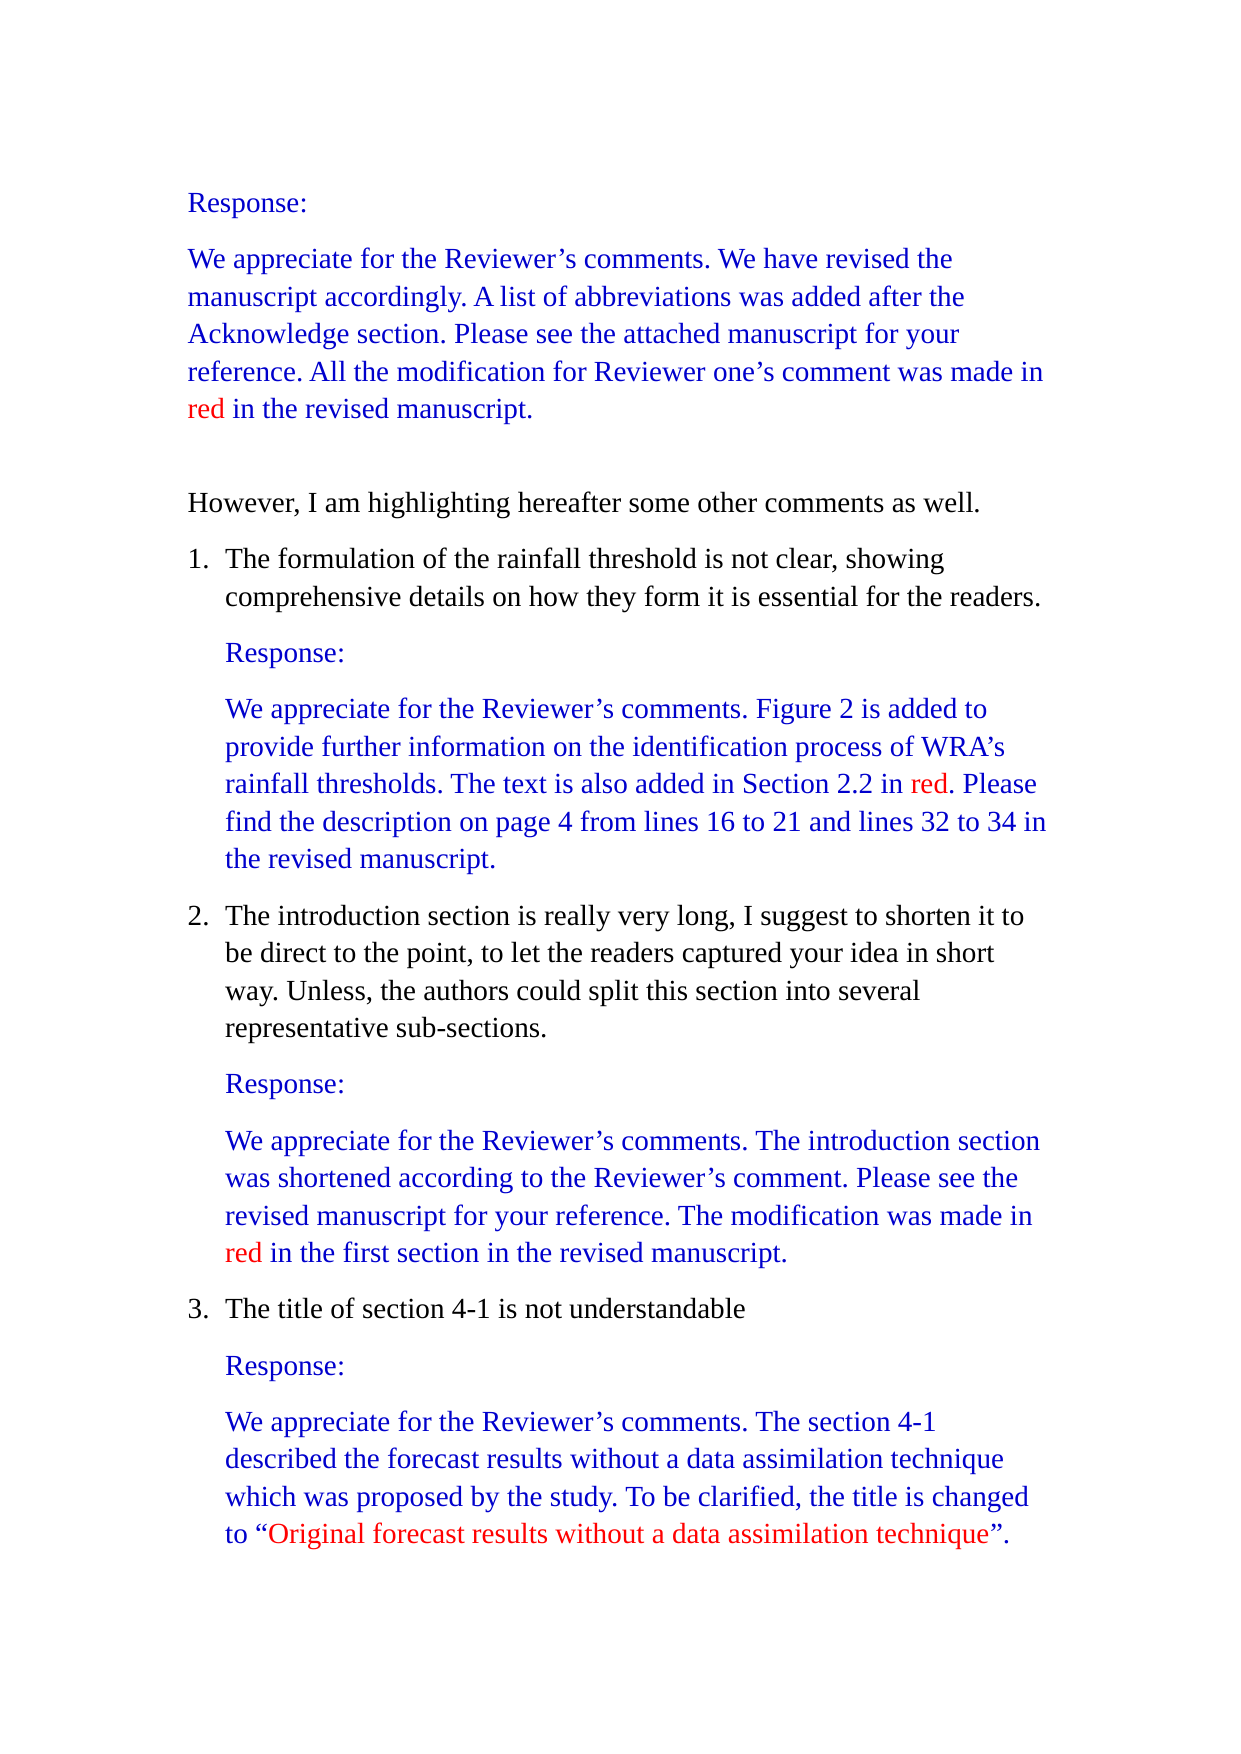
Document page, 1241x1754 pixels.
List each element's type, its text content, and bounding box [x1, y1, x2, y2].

list The formulation of the rainfall threshold is not clear, showing comprehensive details on how they form it is essential for the readers. [187, 539, 1053, 614]
list We appreciate for the Reviewer’s comments. Figure 2 is added to provide further information on the identification process of WRA’s rainfall thresholds. The text is also added in Section 2.2 in red. Please find the description on page 4 from lines 16 to 21 and lines 32 to 34 in the revised manuscript. [225, 689, 1053, 877]
list Response: [225, 633, 1053, 671]
list We appreciate for the Reviewer’s comments. The section 4-1 described the forecast results without a data assimilation technique which was proposed by the study. To be clarified, the title is changed to “Original forecast results without a data assimilation technique”. [225, 1402, 1053, 1552]
list Response: [225, 1346, 1053, 1383]
list The introduction section is really very long, I suggest to shorten it to be direct to the point, to let the readers captured your idea in short way. Unless, the authors could split this section into several representative sub-sections. [187, 896, 1053, 1046]
list We appreciate for the Reviewer’s comments. The introduction section was shortened according to the Reviewer’s comment. Please see the revised manuscript for your reference. The modification was made in red in the first section in the revised manuscript. [225, 1121, 1053, 1271]
text Response: [187, 183, 1053, 221]
list The title of section 4-1 is not understandable [187, 1289, 1053, 1327]
text However, I am highlighting hereafter some other comments as well. [187, 483, 1053, 521]
text We appreciate for the Reviewer’s comments. We have revised the manuscript accordingly. A list of abbreviations was added after the Acknowledge section. Please see the attached manuscript for your reference. All the modification for Reviewer one’s comment was made in red in the revised manuscript. [187, 239, 1053, 427]
list Response: [225, 1064, 1053, 1102]
